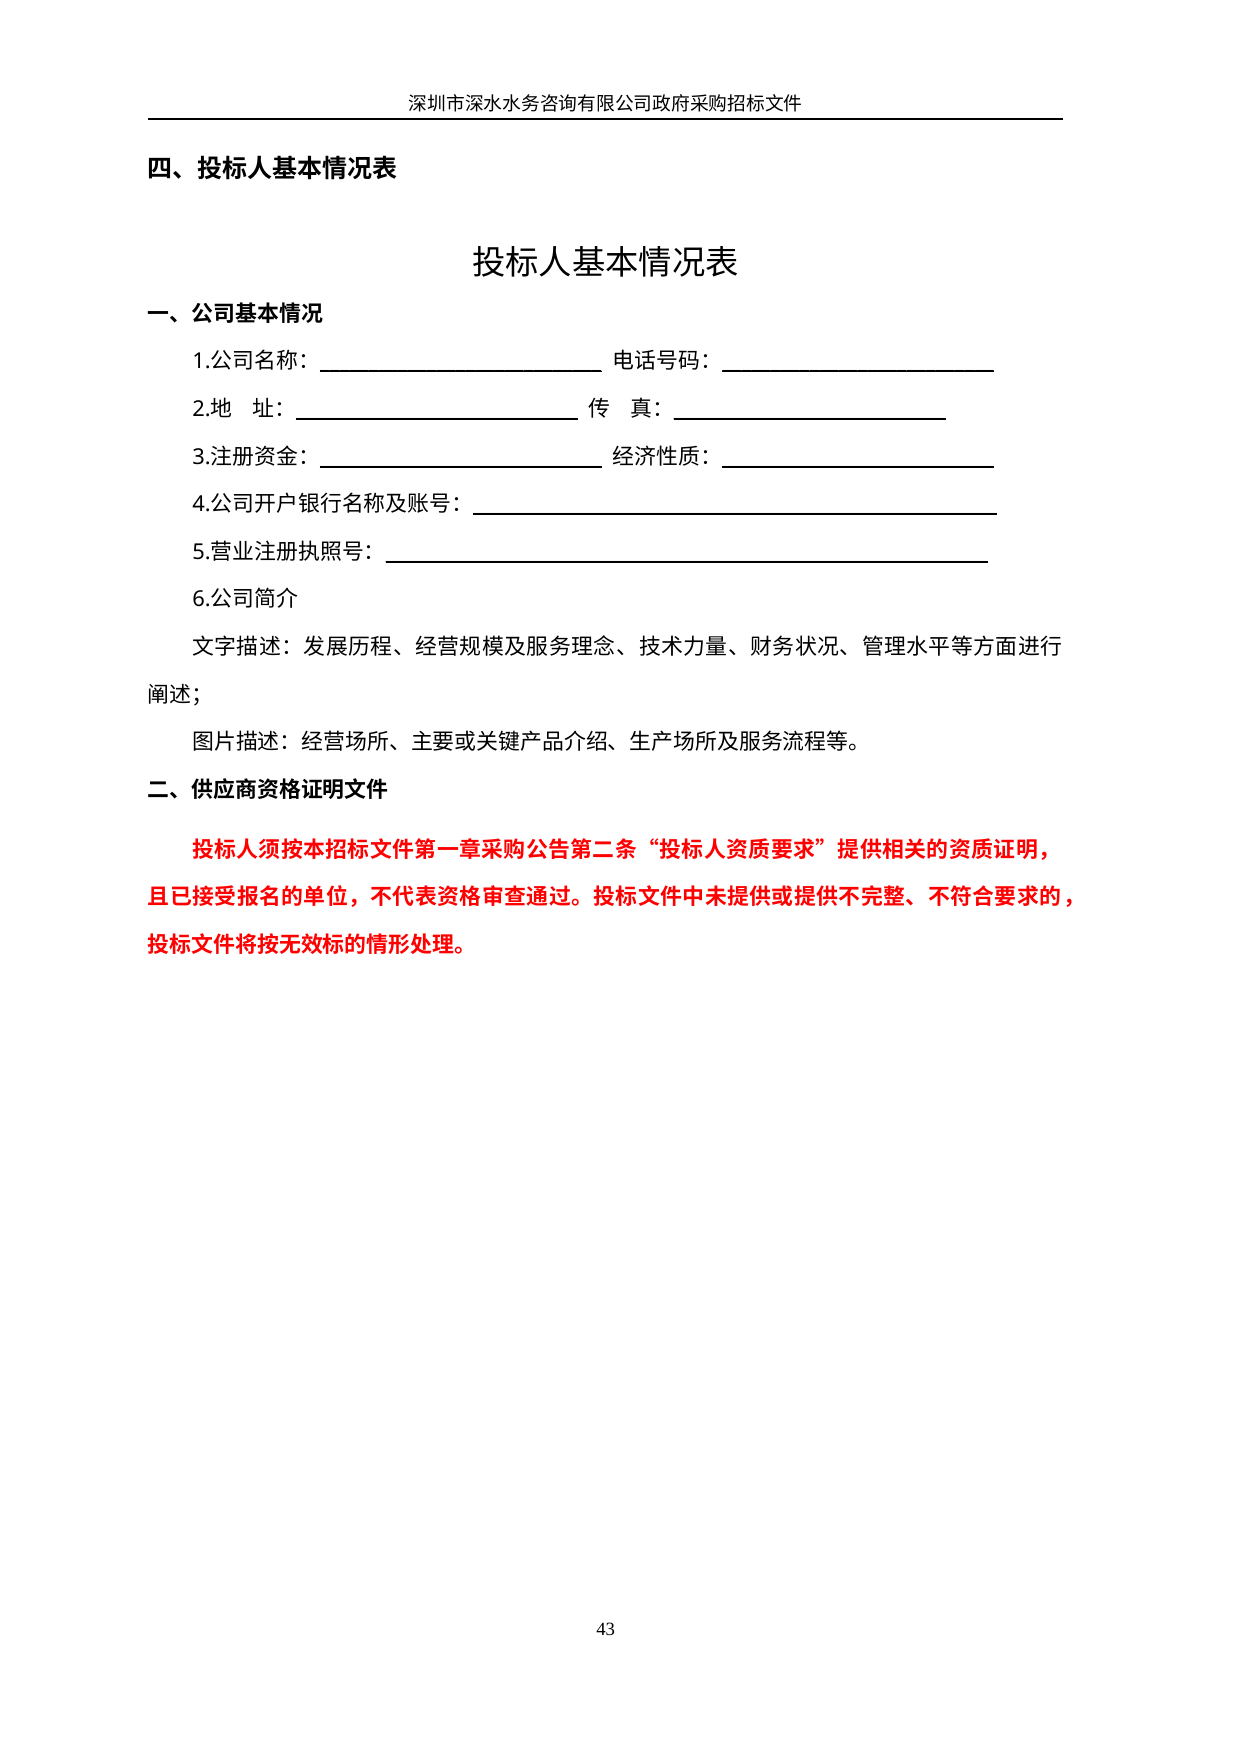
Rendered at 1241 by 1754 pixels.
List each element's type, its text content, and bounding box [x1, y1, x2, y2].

list 投标人基本情况表 [148, 149, 1063, 185]
list 地 址：_____________________________ 传 真：____________________________ [148, 391, 1063, 423]
list 公司名称：_____________________________ 电话号码：____________________________ [148, 343, 1063, 375]
text 二、供应商资格证明文件 [148, 772, 1063, 803]
list 公司开户银行名称及账号：______________________________________________________ [148, 486, 1063, 518]
text 文字描述：发展历程、经营规模及服务理念、技术力量、财务状况、管理水平等方面进行阐述； [148, 629, 1063, 708]
text 投标人须按本招标文件第一章采购公告第二条“投标人资质要求”提供相关的资质证明，且已接受报名的单位，不代表资格审查通过。投标文件中未提供或提供不完整、不符合要求的，投标文件将按无效标的情形处理。 [148, 832, 1063, 958]
list 公司简介 [148, 581, 1063, 613]
list 注册资金：_____________________________ 经济性质：____________________________ [148, 439, 1063, 470]
text 投标人基本情况表 [148, 236, 1063, 284]
text 一、公司基本情况 [148, 296, 1063, 328]
text 图片描述：经营场所、主要或关键产品介绍、生产场所及服务流程等。 [148, 724, 1063, 756]
list 营业注册执照号：______________________________________________________________ [148, 534, 1063, 566]
